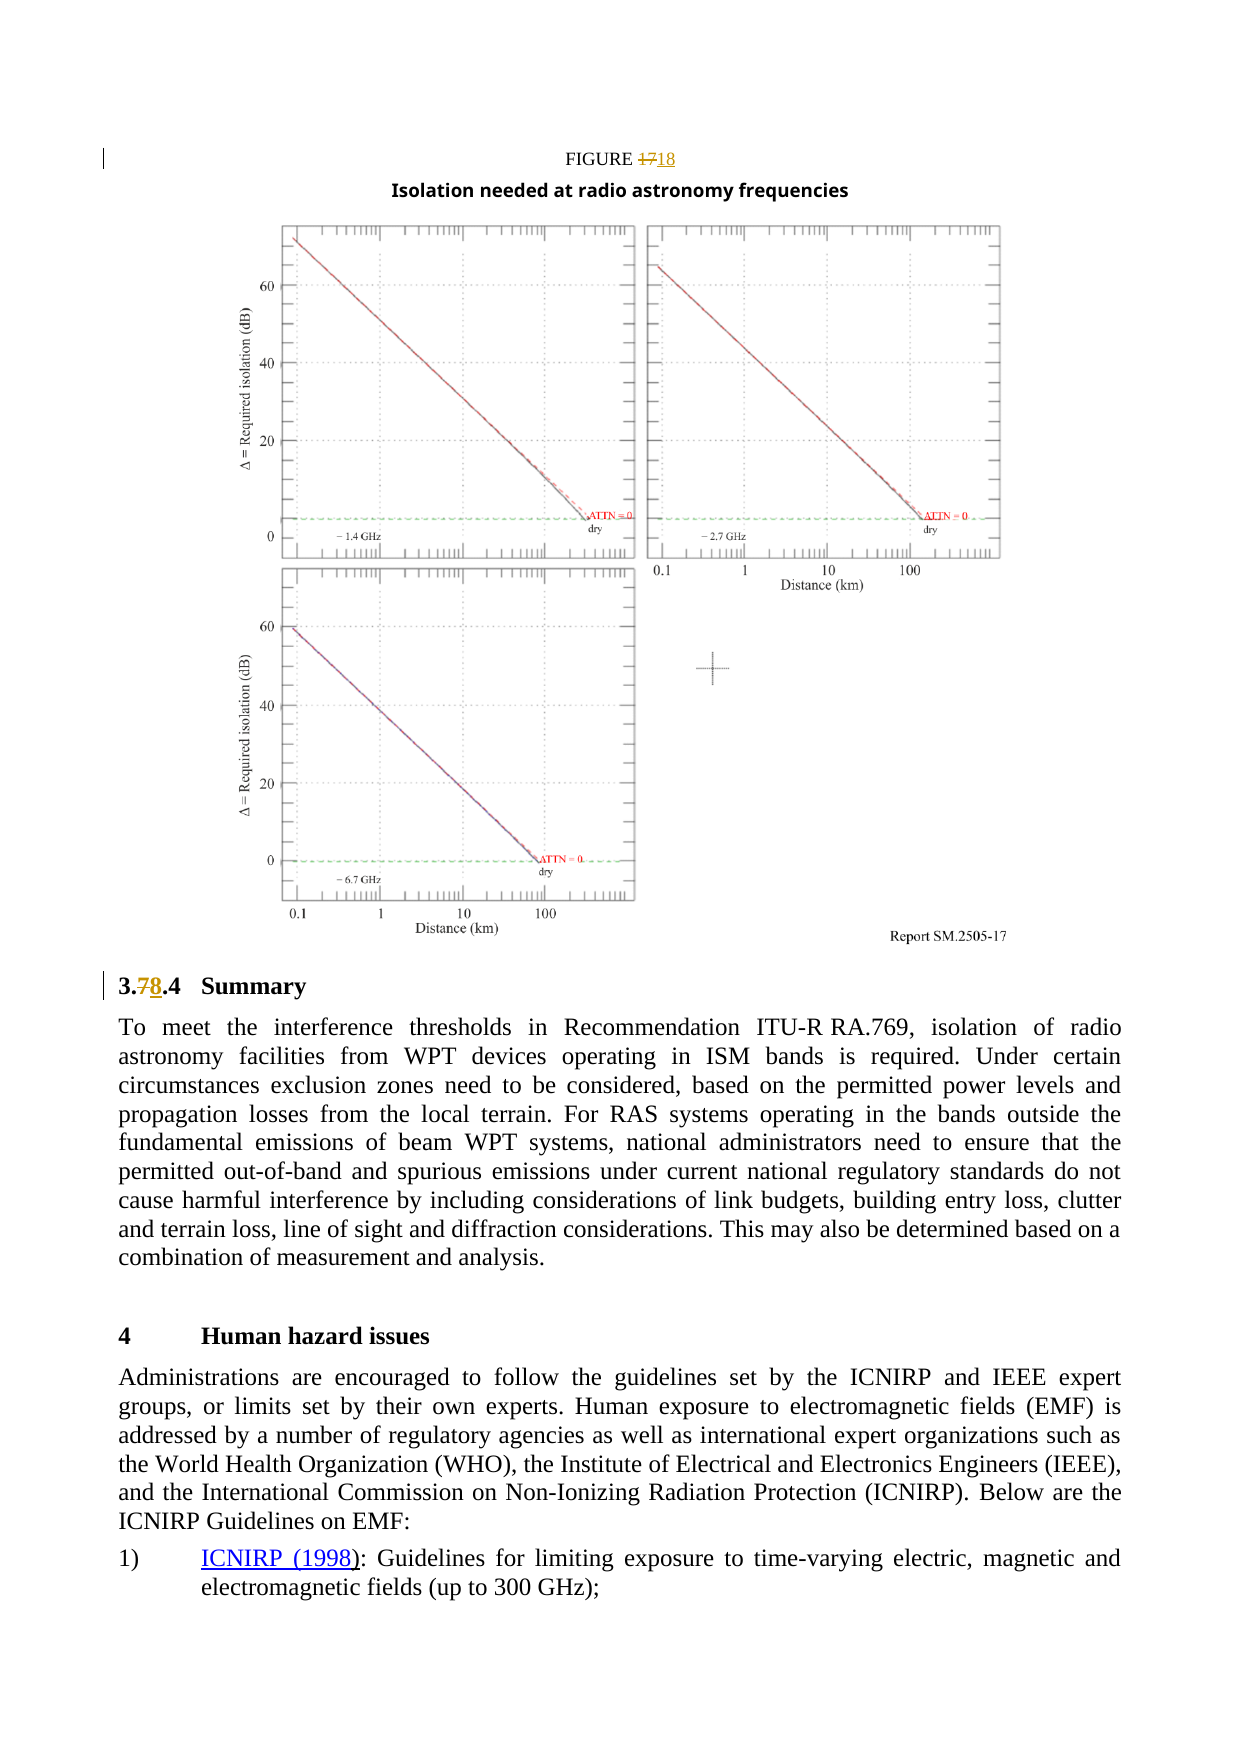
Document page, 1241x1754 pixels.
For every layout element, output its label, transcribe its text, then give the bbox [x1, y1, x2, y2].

text Administrations are encouraged to follow the guidelines set by the ICNIRP and IEEE expert groups, or limits set by their own experts. Human exposure to electromagnetic fields (EMF) is addressed by a number of regulatory agencies as well as international expert organizations such as the World Health Organization (WHO), the Institute of Electrical and Electronics Engineers (IEEE), and the International Commission on Non-Ionizing Radiation Protection (ICNIRP). Below are the ICNIRP Guidelines on EMF: [118, 1362, 1122, 1535]
subtitle 4 Human hazard issues [118, 1321, 1122, 1350]
title Isolation needed at radio astronomy frequencies [118, 178, 1122, 203]
picture [232, 215, 1008, 947]
text Figure [118, 148, 1122, 169]
text To meet the interference thresholds in Recommendation ITU-R RA.769, isolation of radio astronomy facilities from WPT devices operating in ISM bands is required. Under certain circumstances exclusion zones need to be considered, based on the permitted power levels and propagation losses from the local terrain. For RAS systems operating in the bands outside the fundamental emissions of beam WPT systems, national administrators need to ensure that the permitted out-of-band and spurious emissions under current national regulatory standards do not cause harmful interference by including considerations of link budgets, building entry loss, clutter and terrain loss, line of sight and diffraction considerations. This may also be determined based on a combination of measurement and analysis. [118, 1012, 1122, 1271]
subtitle 3..4 Summary [118, 971, 1122, 1000]
text 1) ICNIRP (1998): Guidelines for limiting exposure to time‐varying electric, magnetic and electromagnetic fields (up to 300 GHz); [118, 1543, 1122, 1601]
